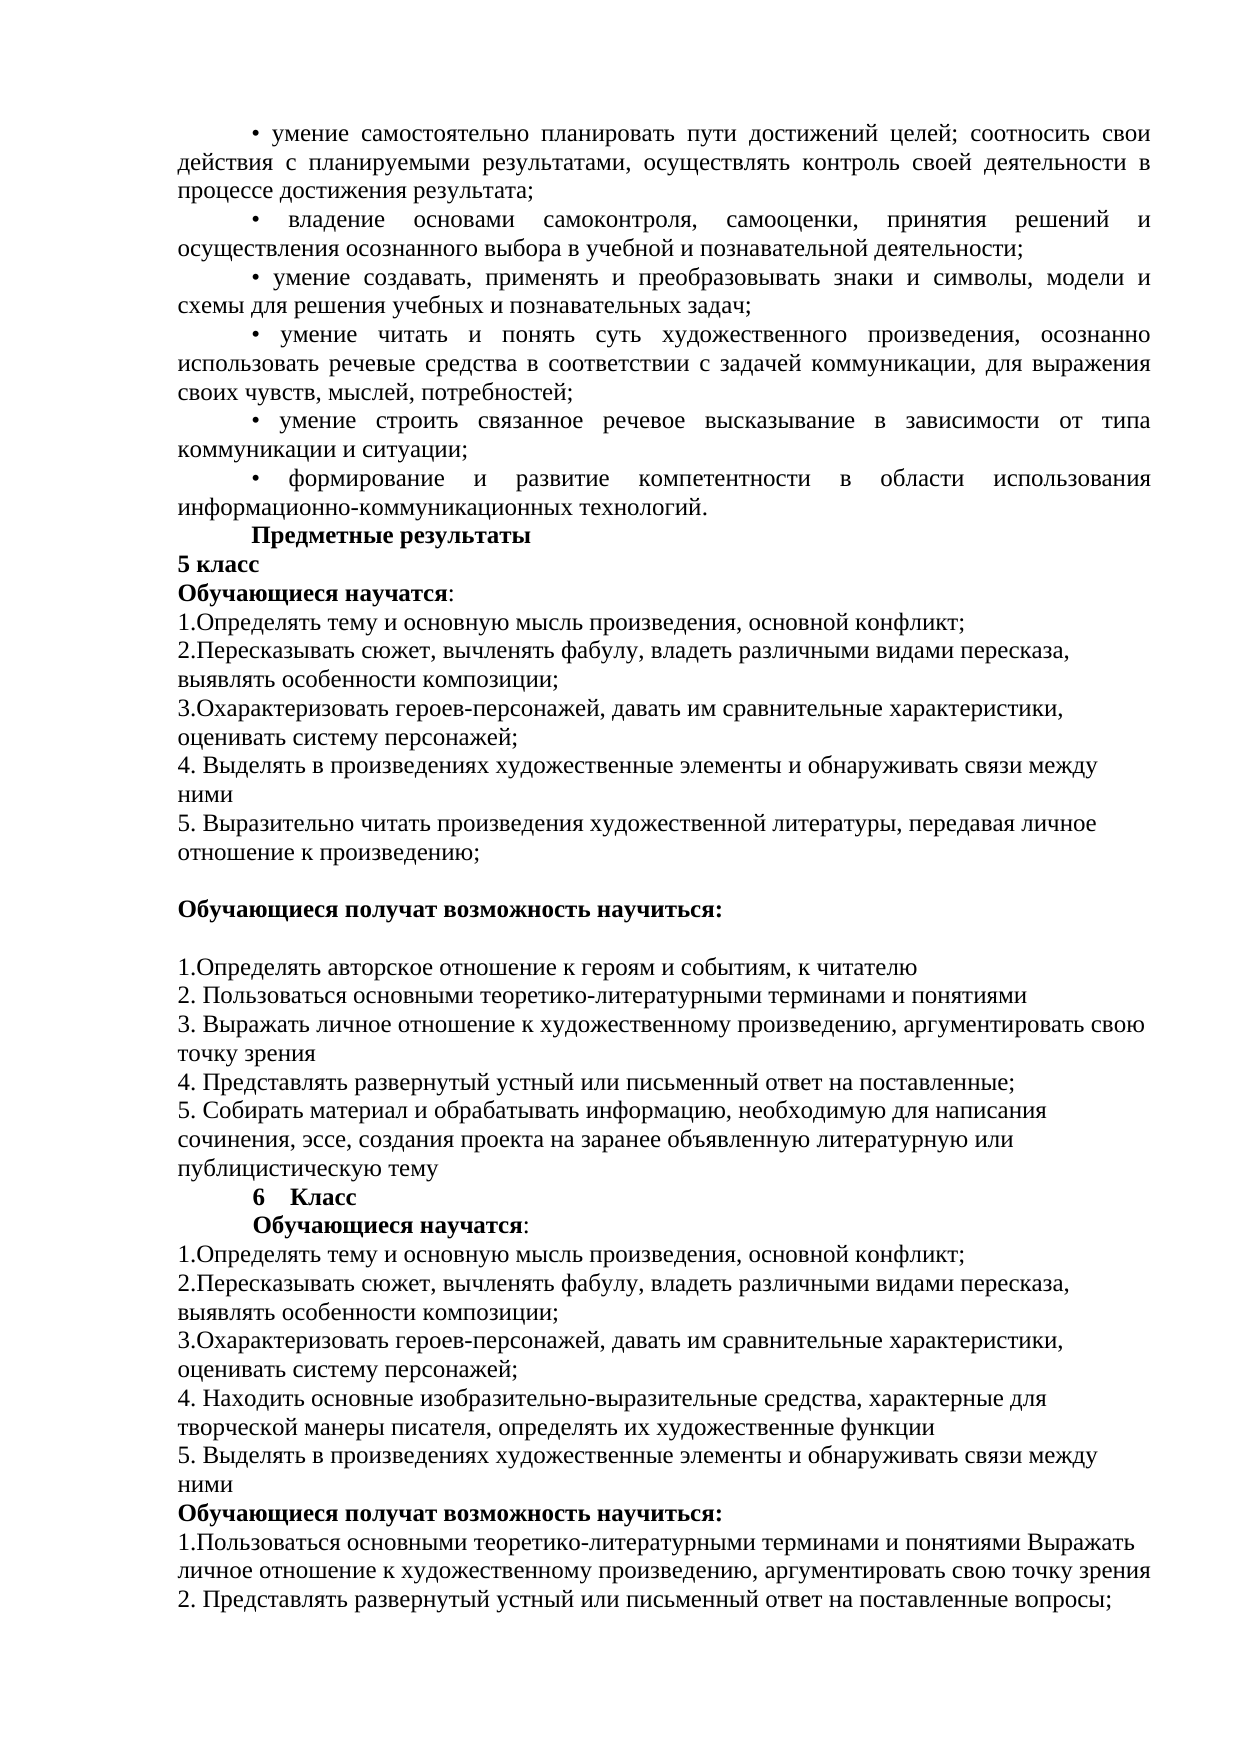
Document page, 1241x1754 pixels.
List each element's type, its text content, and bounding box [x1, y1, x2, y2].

list 2.Пересказывать сюжет, вычленять фабулу, владеть различными видами пересказа, выявлять особенности композиции; [177, 636, 1152, 693]
list 4. Выделять в произведениях художественные элементы и обнаруживать связи между ними [177, 751, 1152, 808]
list 3.Охарактеризовать героев-персонажей, давать им сравнительные характеристики, оценивать систему персонажей; [177, 1326, 1152, 1383]
list 3. Выражать личное отношение к художественному произведению, аргументировать свою точку зрения [177, 1009, 1152, 1067]
text Обучающиеся получат возможность научиться: [177, 894, 1152, 923]
text Обучающиеся научатся: [177, 578, 1152, 607]
list 1.Определять тему и основную мысль произведения, основной конфликт; [177, 1239, 1152, 1268]
list 5. Собирать материал и обрабатывать информацию, необходимую для написания сочинения, эссе, создания проекта на заранее объявленную литературную или публицистическую тему [177, 1096, 1152, 1182]
list • формирование и развитие компетентности в области использования информационно-коммуникационных технологий. [177, 463, 1152, 521]
list 2. Пользоваться основными теоретико-литературными терминами и понятиями [177, 981, 1152, 1009]
text • умение самостоятельно планировать пути достижений целей; соотносить свои действия с планируемыми результатами, осуществлять контроль своей деятельности в процессе достижения результата; [177, 118, 1152, 204]
text 1.Определять авторское отношение к героям и событиям, к читателю [177, 952, 1152, 981]
text • умение строить связанное речевое высказывание в зависимости от типа коммуникации и ситуации; [177, 406, 1152, 463]
list 1.Определять тему и основную мысль произведения, основной конфликт; [177, 607, 1152, 636]
text Обучающиеся получат возможность научиться: [177, 1498, 1152, 1527]
list 4. Находить основные изобразительно-выразительные средства, характерные для творческой манеры писателя, определять их художественные функции [177, 1383, 1152, 1441]
list 2.Пересказывать сюжет, вычленять фабулу, владеть различными видами пересказа, выявлять особенности композиции; [177, 1268, 1152, 1326]
list 2. Представлять развернутый устный или письменный ответ на поставленные вопросы; [177, 1584, 1152, 1613]
list 5. Выделять в произведениях художественные элементы и обнаруживать связи между ними [177, 1441, 1152, 1498]
text • умение читать и понять суть художественного произведения, осознанно использовать речевые средства в соответствии с задачей коммуникации, для выражения своих чувств, мыслей, потребностей; [177, 319, 1152, 406]
text • умение создавать, применять и преобразовывать знаки и символы, модели и схемы для решения учебных и познавательных задач; [177, 262, 1152, 319]
text Обучающиеся научатся: [252, 1211, 1152, 1239]
list 4. Представлять развернутый устный или письменный ответ на поставленные; [177, 1067, 1152, 1096]
list Предметные результаты [177, 521, 1152, 549]
list Класс [252, 1182, 1152, 1211]
text 5 класс [177, 549, 1152, 578]
text • владение основами самоконтроля, самооценки, принятия решений и осуществления осознанного выбора в учебной и познавательной деятельности; [177, 204, 1152, 262]
list 5. Выразительно читать произведения художественной литературы, передавая личное отношение к произведению; [177, 808, 1152, 866]
list 3.Охарактеризовать героев-персонажей, давать им сравнительные характеристики, оценивать систему персонажей; [177, 693, 1152, 751]
list 1.Пользоваться основными теоретико-литературными терминами и понятиями Выражать личное отношение к художественному произведению, аргументировать свою точку зрения [177, 1527, 1152, 1584]
